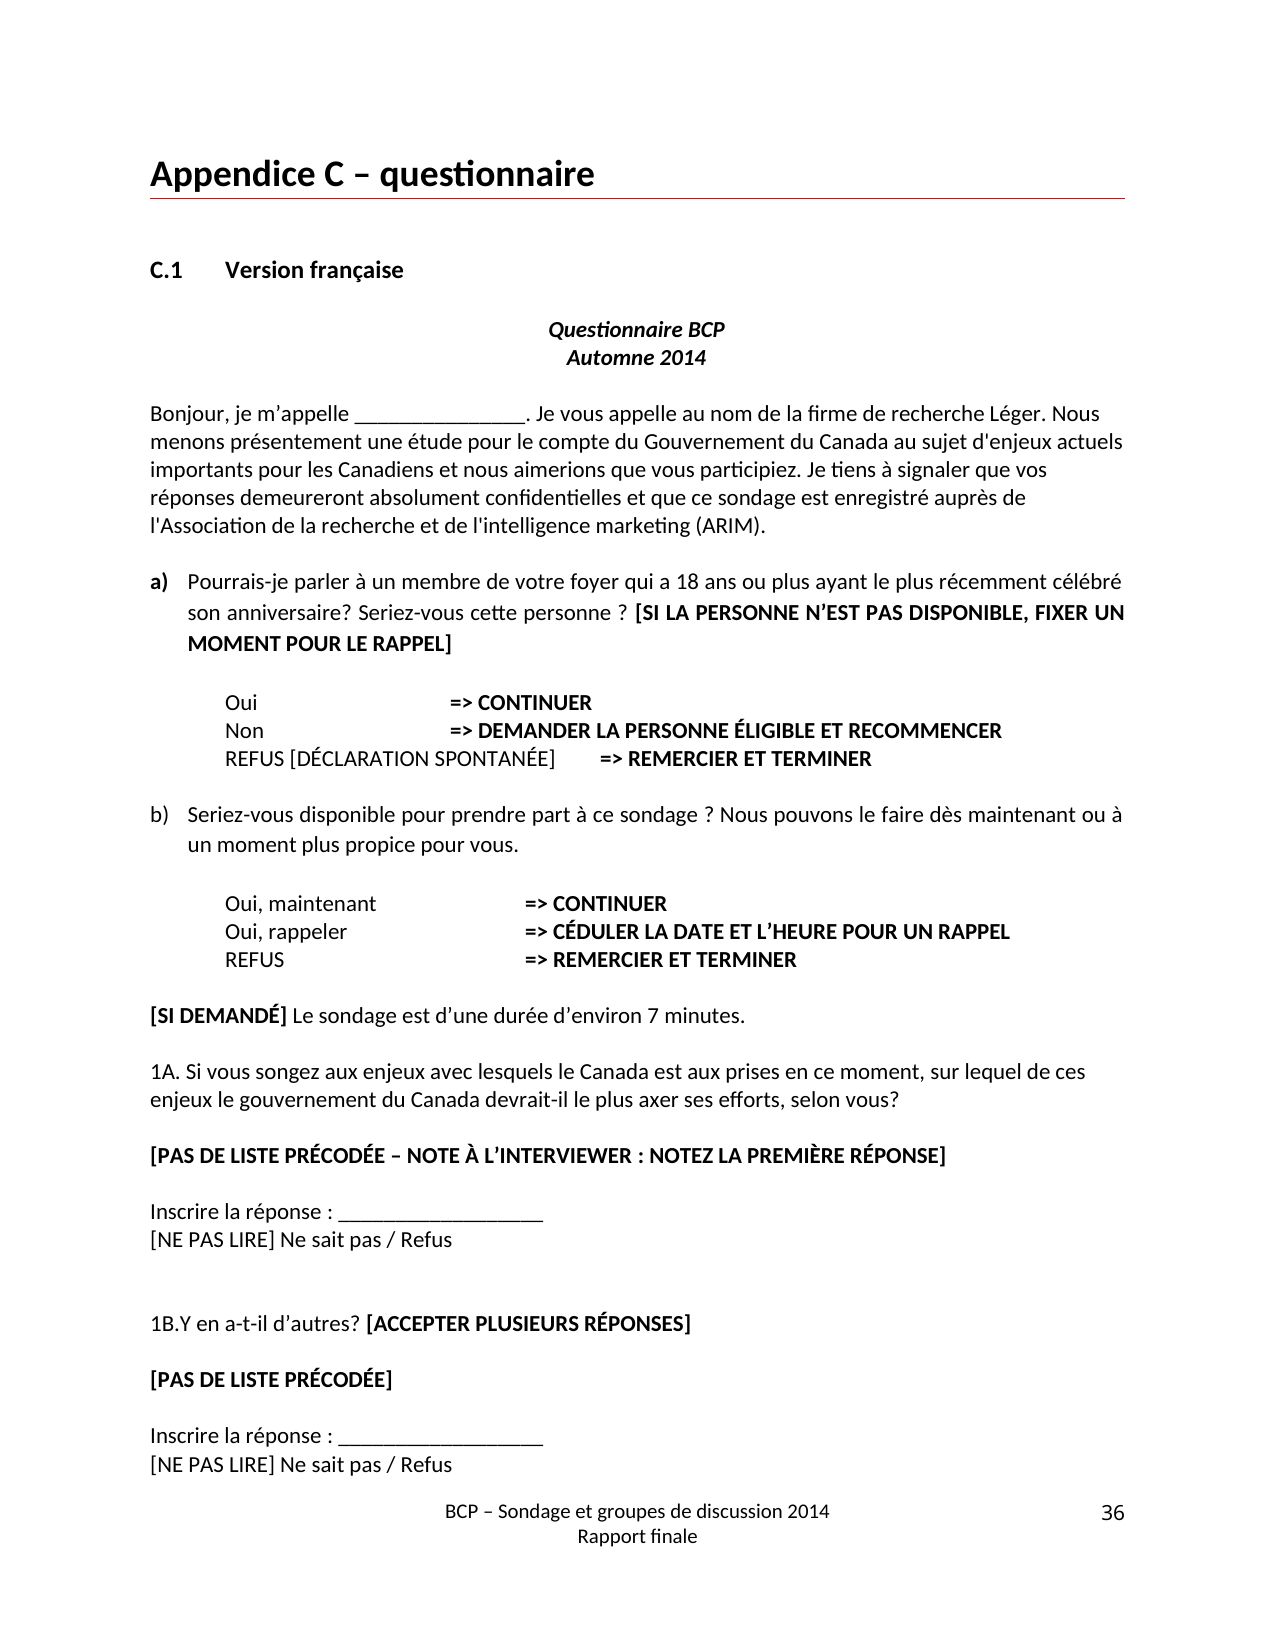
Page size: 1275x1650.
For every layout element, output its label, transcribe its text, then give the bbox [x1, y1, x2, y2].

text [SI DEMANDÉ] Le sondage est d’une durée d’environ 7 minutes. [150, 1001, 1125, 1029]
text Bonjour, je m’appelle _______________. Je vous appelle au nom de la firme de recherche Léger. Nous menons présentement une étude pour le compte du Gouvernement du Canada au sujet d'enjeux actuels importants pour les Canadiens et nous aimerions que vous participiez. Je tiens à signaler que vos réponses demeureront absolument confidentielles et que ce sondage est enregistré auprès de l'Association de la recherche et de l'intelligence marketing (ARIM). [150, 399, 1125, 539]
text [NE PAS LIRE] Ne sait pas / Refus [150, 1450, 1125, 1478]
list Inscrire la réponse : __________________ [150, 1422, 1125, 1450]
text Questionnaire BCP [150, 315, 1125, 343]
text Automne 2014 [150, 343, 1125, 371]
list 1B.Y en a-t-il d’autres? [ACCEPTER PLUSIEURS RÉPONSES] [150, 1309, 1125, 1338]
text Oui => CONTINUER [187, 688, 1125, 716]
list Pourrais-je parler à un membre de votre foyer qui a 18 ans ou plus ayant le plus récemment célébré son anniversaire? Seriez-vous cette personne ? [SI LA PERSONNE N’EST PAS DISPONIBLE, FIXER UN MOMENT POUR LE RAPPEL] [150, 567, 1125, 657]
list 1A. Si vous songez aux enjeux avec lesquels le Canada est aux prises en ce moment, sur lequel de ces enjeux le gouvernement du Canada devrait-il le plus axer ses efforts, selon vous? [150, 1057, 1125, 1113]
list Inscrire la réponse : __________________ [150, 1197, 1125, 1226]
text Non => DEMANDER LA PERSONNE ÉLIGIBLE ET RECOMMENCER [187, 716, 1125, 744]
list [PAS DE LISTE PRÉCODÉE] [150, 1366, 1125, 1394]
text [NE PAS LIRE] Ne sait pas / Refus [150, 1226, 1125, 1253]
text Oui, maintenant => CONTINUER [225, 889, 1125, 917]
list [PAS DE LISTE PRÉCODÉE – NOTE À L’INTERVIEWER : NOTEZ LA PREMIÈRE RÉPONSE] [150, 1141, 1125, 1169]
text REFUS => REMERCIER ET TERMINER [225, 945, 1125, 973]
list Seriez-vous disponible pour prendre part à ce sondage ? Nous pouvons le faire dès maintenant ou à un moment plus propice pour vous. [150, 800, 1125, 858]
text C.1 Version française [150, 254, 1125, 285]
subtitle Appendice C – questionnaire [150, 150, 1125, 198]
text REFUS [DÉCLARATION SPONTANÉE] => REMERCIER ET TERMINER [225, 744, 1125, 772]
text Oui, rappeler => CÉDULER LA DATE ET L’HEURE POUR UN RAPPEL [225, 917, 1125, 945]
